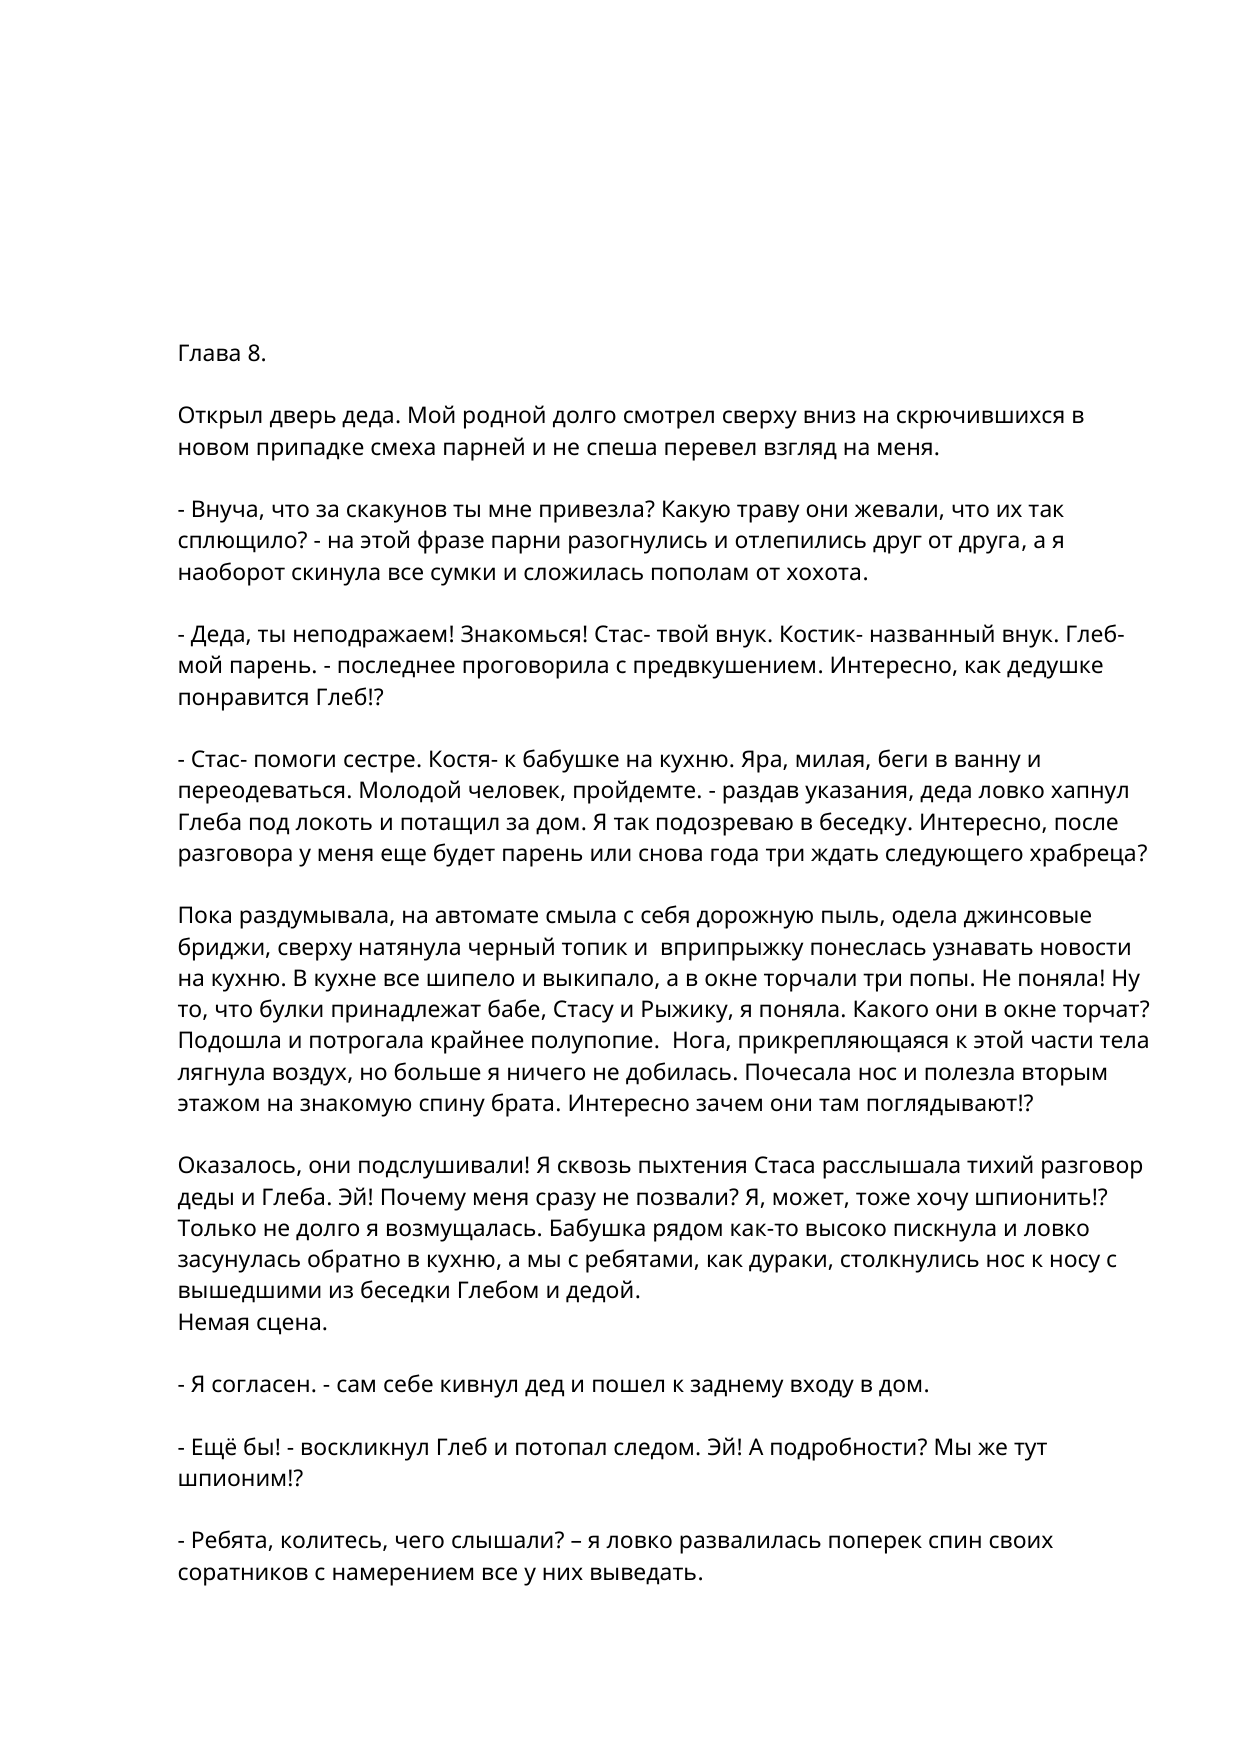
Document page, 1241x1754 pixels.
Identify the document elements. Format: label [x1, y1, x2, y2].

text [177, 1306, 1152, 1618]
text [177, 118, 1152, 1306]
